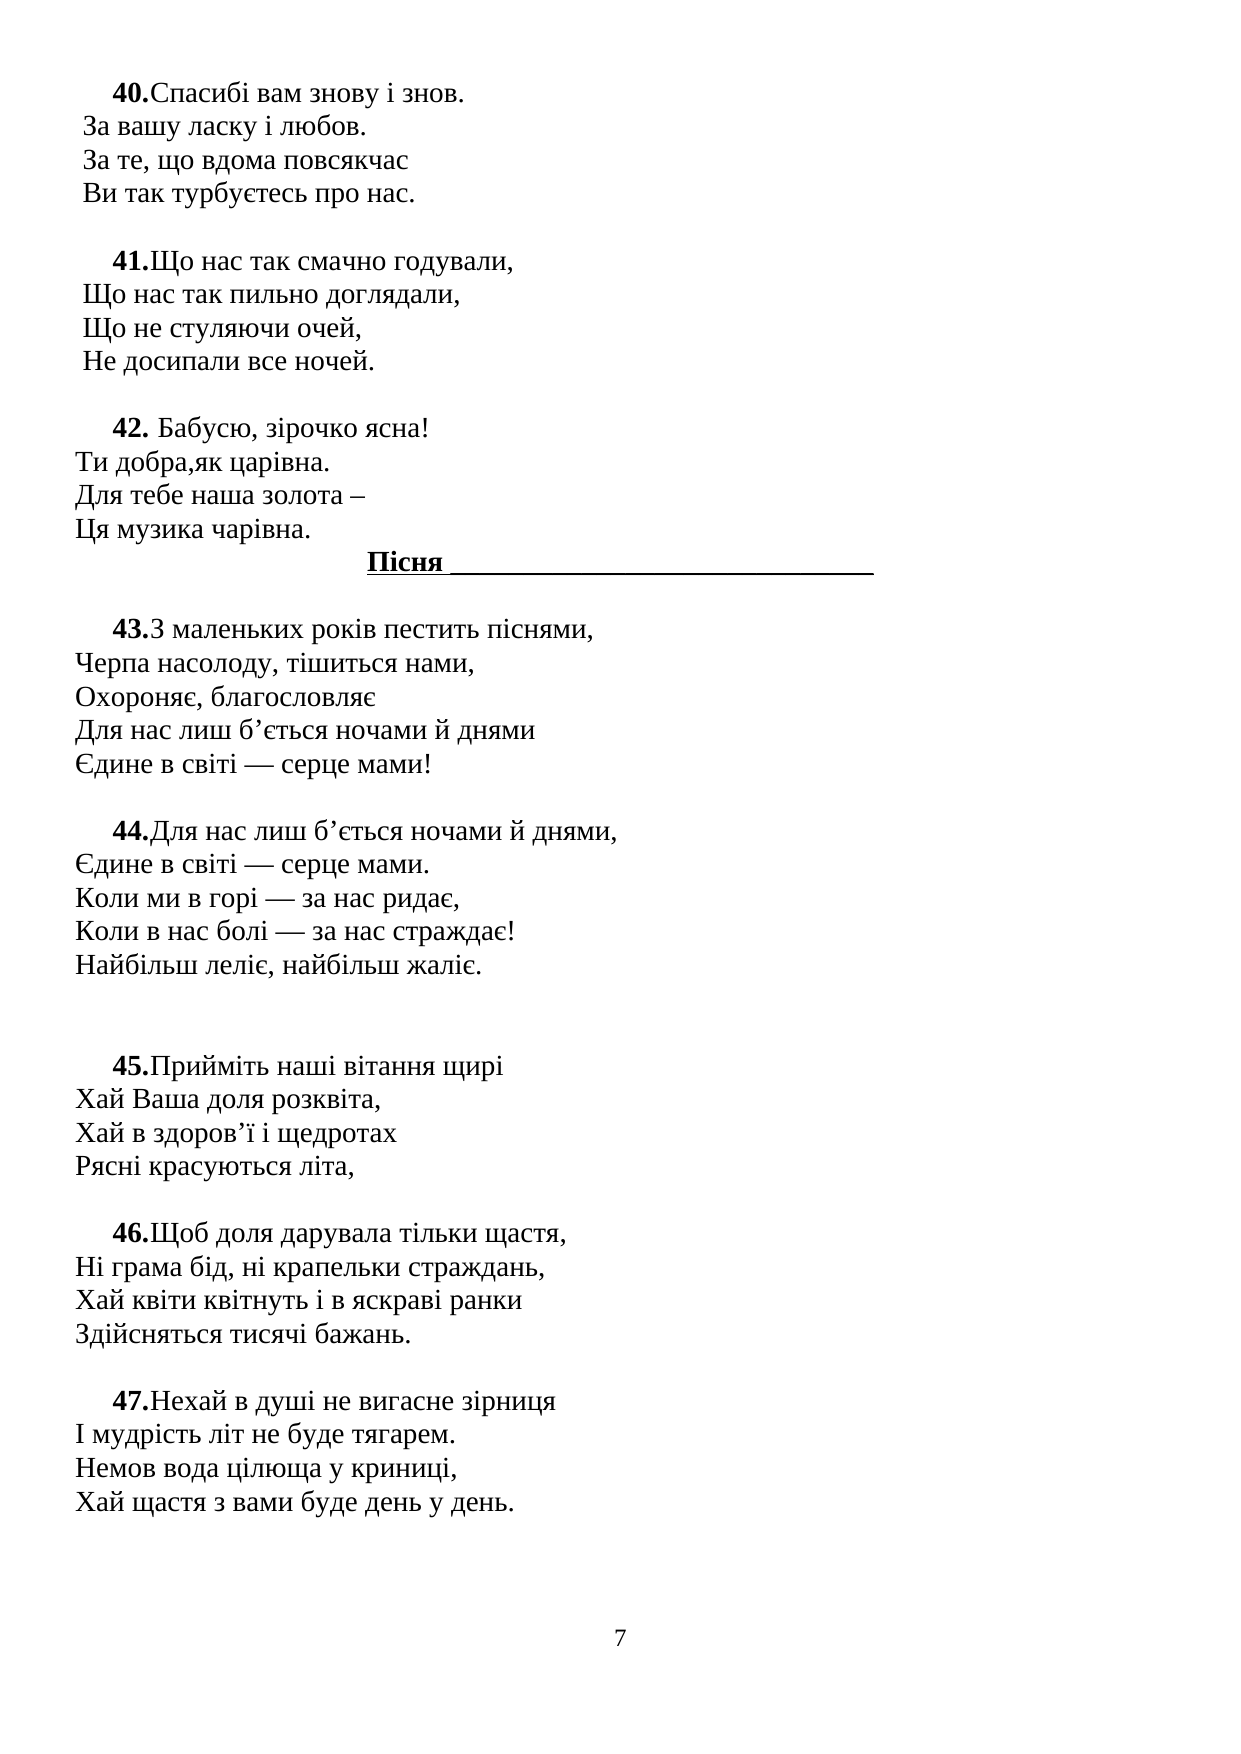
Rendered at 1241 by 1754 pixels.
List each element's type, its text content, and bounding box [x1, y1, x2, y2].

text За вашу ласку і любов. [75, 108, 1165, 142]
text Ви так турбуєтесь про нас. [75, 176, 1165, 209]
list Бабусю, зірочко ясна! [112, 410, 1165, 444]
text Найбільш леліє, найбільш жаліє. [75, 947, 1165, 981]
text Пісня _____________________________ [75, 544, 1165, 578]
list Нехай в душі не вигасне зірниця [112, 1383, 1165, 1417]
text Не досипали все ночей. [75, 343, 1165, 377]
text Єдине в світі — серце мами. [75, 846, 1165, 880]
text Рясні красуються літа, [75, 1148, 1165, 1182]
list Прийміть наші вітання щирі [112, 1048, 1165, 1081]
text Немов вода цілюща у криниці, [75, 1450, 1165, 1484]
text Хай щастя з вами буде день у день. [75, 1484, 1165, 1517]
text Здійсняться тисячі бажань. [75, 1316, 1165, 1349]
list З маленьких років пестить піснями, [112, 612, 1165, 645]
text Ти добра,як царівна. [75, 444, 1165, 477]
list Щоб доля дарувала тільки щастя, [112, 1215, 1165, 1249]
text Що не стуляючи очей, [75, 310, 1165, 343]
text Єдине в світі — серце мами! [75, 746, 1165, 779]
text Коли в нас болі — за нас страждає! [75, 913, 1165, 947]
text Що нас так пильно доглядали, [75, 276, 1165, 310]
text Хай Ваша доля розквіта, [75, 1081, 1165, 1115]
text Хай квіти квітнуть і в яскраві ранки [75, 1282, 1165, 1316]
text Хай в здоров’ї і щедротах [75, 1115, 1165, 1148]
text За те, що вдома повсякчас [75, 142, 1165, 176]
list Для нас лиш б’ється ночами й днями, [112, 813, 1165, 846]
text Охороняє, благословляє [75, 679, 1165, 712]
text Коли ми в горі — за нас ридає, [75, 880, 1165, 913]
list Спасибі вам знову і знов. [112, 75, 1165, 108]
text Ні грама бід, ні крапельки страждань, [75, 1249, 1165, 1282]
text Черпа насолоду, тішиться нами, [75, 645, 1165, 679]
text Ця музика чарівна. [75, 511, 1165, 544]
text Для нас лиш б’ється ночами й днями [75, 712, 1165, 746]
text Для тебе наша золота – [75, 477, 1165, 511]
list Що нас так смачно годували, [112, 243, 1165, 276]
text І мудрість літ не буде тягарем. [75, 1417, 1165, 1450]
